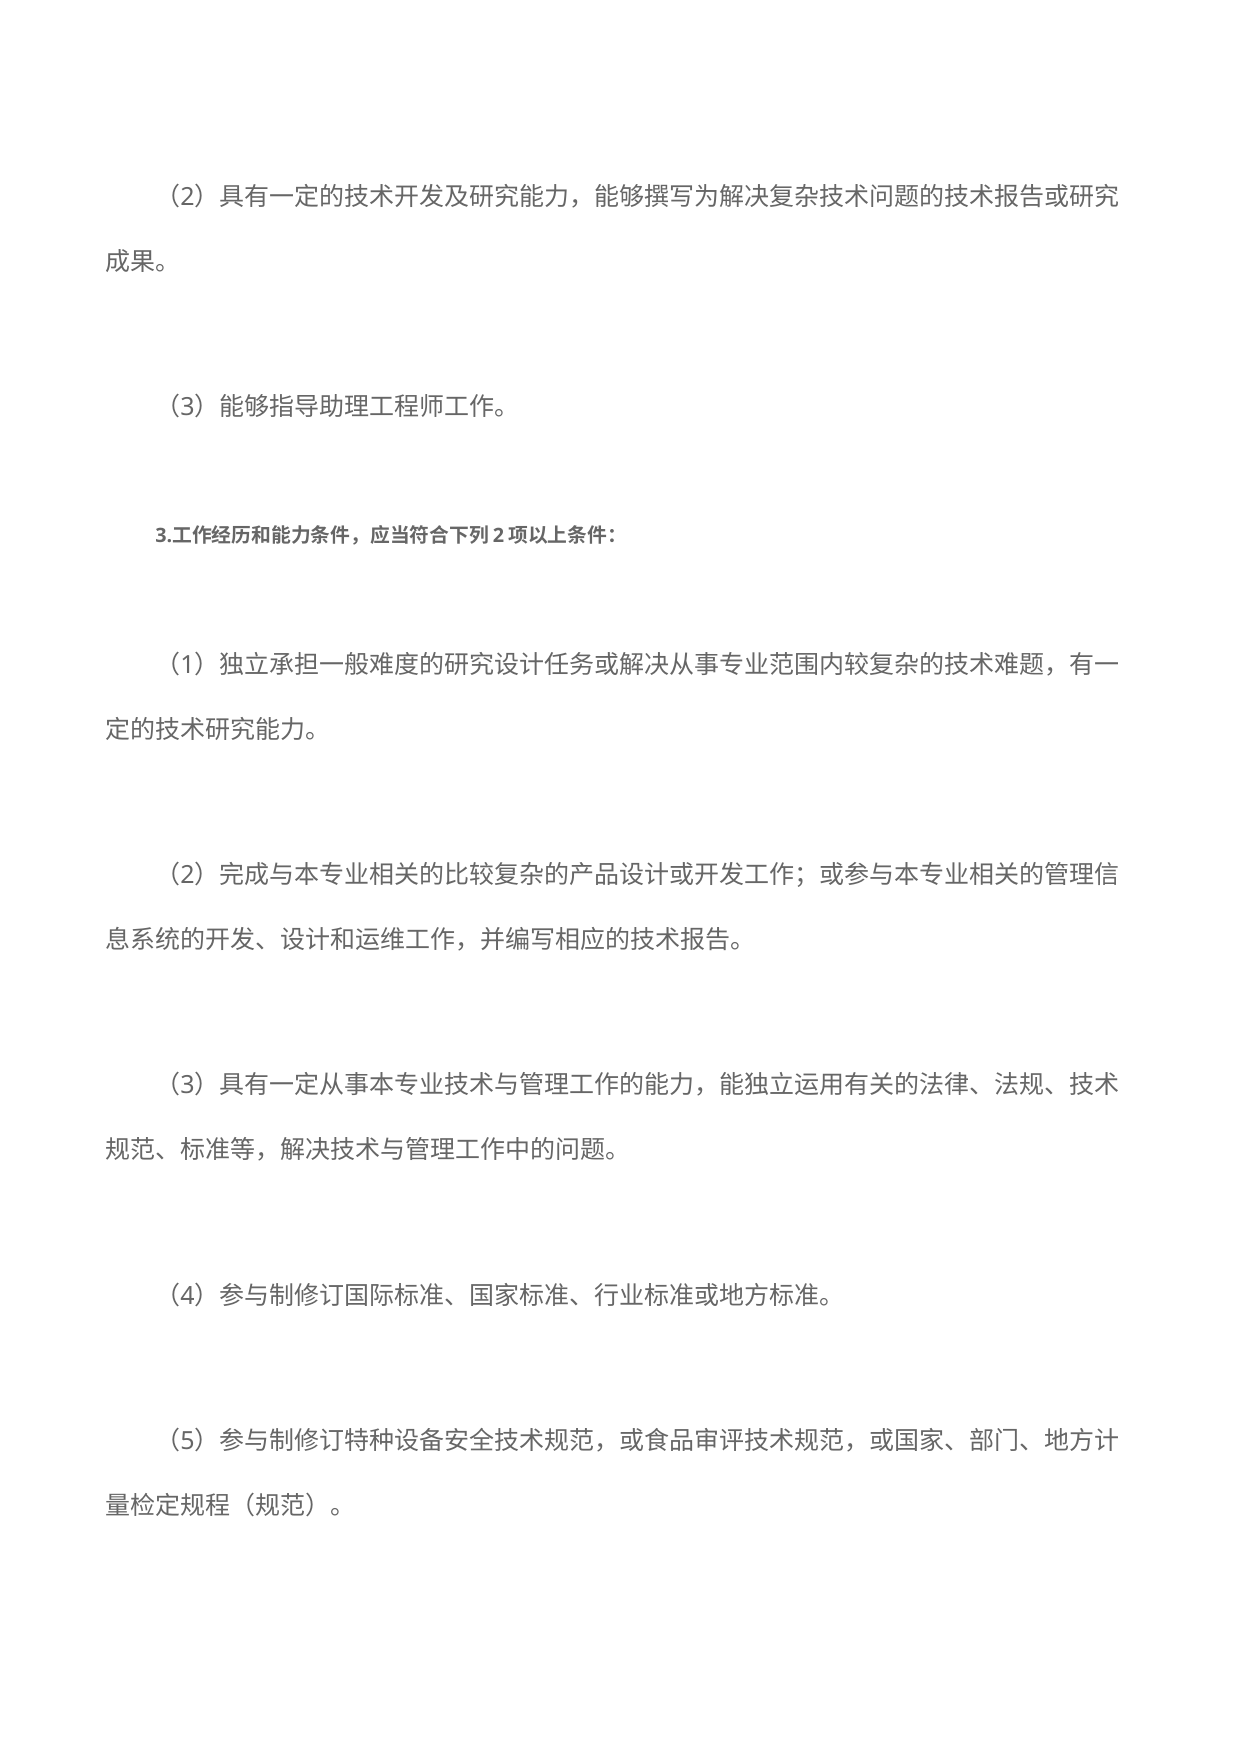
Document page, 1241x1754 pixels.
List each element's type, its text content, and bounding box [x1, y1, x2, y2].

text （3）能够指导助理工程师工作。 [105, 372, 1135, 437]
text （1）独立承担一般难度的研究设计任务或解决从事专业范围内较复杂的技术难题，有一定的技术研究能力。 [105, 630, 1135, 760]
text （5）参与制修订特种设备安全技术规范，或食品审评技术规范，或国家、部门、地方计量检定规程（规范）。 [105, 1406, 1135, 1536]
text 3.工作经历和能力条件，应当符合下列2项以上条件： [105, 517, 1135, 550]
text （4）参与制修订国际标准、国家标准、行业标准或地方标准。 [105, 1261, 1135, 1326]
text （2）具有一定的技术开发及研究能力，能够撰写为解决复杂技术问题的技术报告或研究成果。 [105, 162, 1135, 292]
text （2）完成与本专业相关的比较复杂的产品设计或开发工作；或参与本专业相关的管理信息系统的开发、设计和运维工作，并编写相应的技术报告。 [105, 840, 1135, 970]
text （3）具有一定从事本专业技术与管理工作的能力，能独立运用有关的法律、法规、技术规范、标准等，解决技术与管理工作中的问题。 [105, 1051, 1135, 1181]
